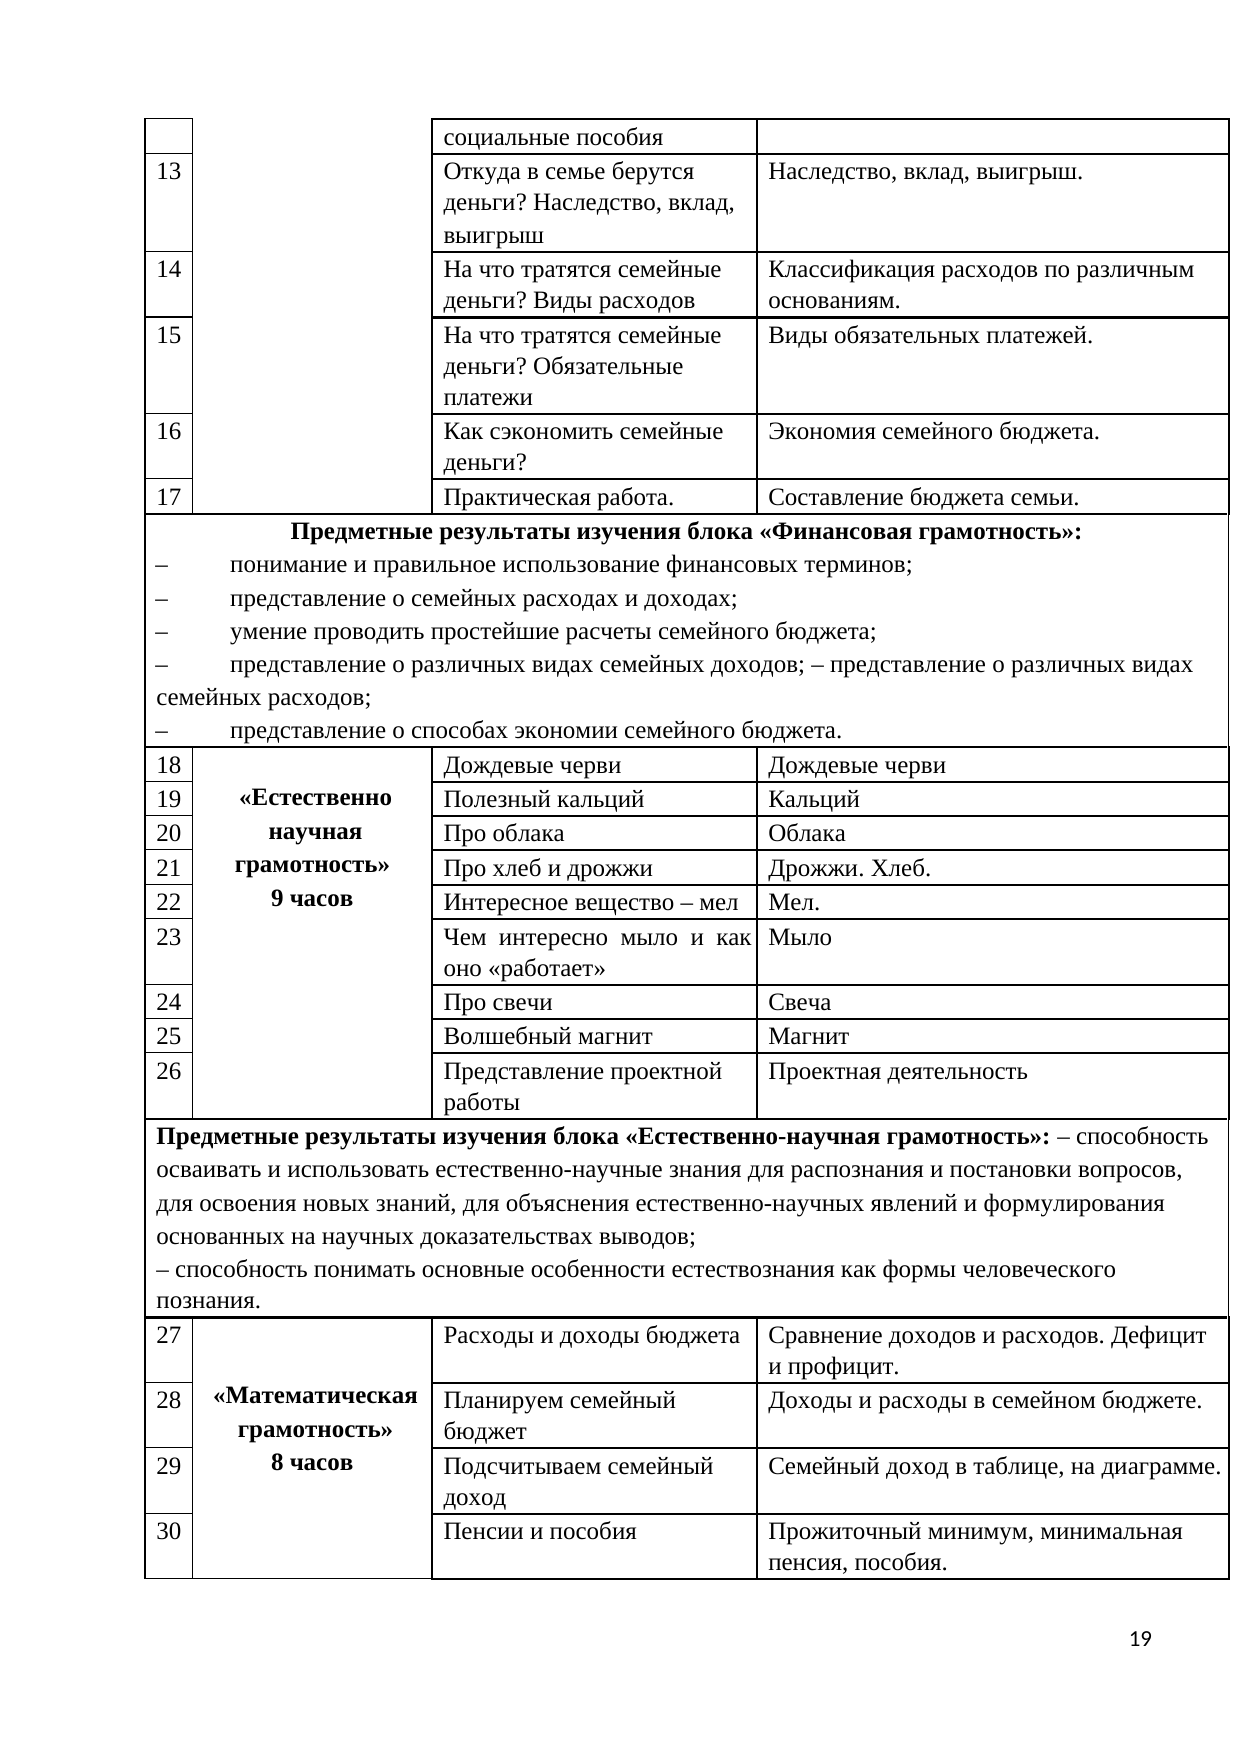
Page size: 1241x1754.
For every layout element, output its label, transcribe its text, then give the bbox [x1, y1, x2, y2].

table_cell Доходы и расходы в семейном бюджете. [758, 1384, 1228, 1447]
table_cell Виды обязательных платежей. [758, 319, 1228, 413]
table_cell 22 [146, 885, 192, 918]
table_cell 12 [146, 119, 192, 152]
table_cell Полезный кальций [433, 783, 756, 815]
table_cell «Естественно научная грамотность» 9 часов [193, 748, 431, 1118]
table_cell Откуда в семье берутся деньги? Наследство, вклад, выигрыш [433, 155, 756, 251]
table_cell Мел. [758, 886, 1228, 918]
table_cell Экономия семейного бюджета. [758, 415, 1228, 478]
table_cell 17 [146, 479, 192, 513]
table_cell Облака [758, 817, 1228, 849]
table_cell Подсчитываем семейный доход [433, 1449, 756, 1513]
table_cell 23 [146, 919, 192, 983]
table_cell 28 [146, 1383, 192, 1447]
table_cell 20 [146, 816, 192, 849]
table_cell Пенсии и пособия [433, 1515, 756, 1578]
table_cell 25 [146, 1019, 192, 1052]
table_cell Классификация расходов по различным основаниям. [758, 253, 1228, 316]
table_cell Магнит [758, 1020, 1228, 1052]
table_cell 16 [146, 414, 192, 478]
table_cell Планируем семейный бюджет [433, 1384, 756, 1447]
table_cell Свеча [758, 986, 1228, 1018]
table_cell Про облака [433, 817, 756, 849]
table_cell Чем интересно мыло и как оно «работает» [433, 920, 756, 983]
table_cell Как сэкономить семейные деньги? [433, 415, 756, 478]
table_cell Проектная деятельность [758, 1054, 1228, 1118]
table_cell Про свечи [433, 986, 756, 1018]
table_cell Сравнение доходов и расходов. Дефицит и профицит. [758, 1316, 1228, 1382]
table_cell Семейный доход в таблице, на диаграмме. [758, 1449, 1228, 1513]
table_cell 18 [146, 748, 192, 781]
table_cell Кальций [758, 783, 1228, 815]
table_cell 14 [146, 252, 192, 316]
table_cell Предметные результаты изучения блока «Финансовая грамотность»: понимание и правильное использование финансовых терминов; представление о семейных расходах и доходах; умение проводить простейшие расчеты семейного бюджета; представление о различных видах семейных доходов; – представление о различных видах семейных расходов; представление о способах экономии семейного бюджета. [146, 513, 1228, 746]
table_cell Дождевые черви [758, 746, 1228, 781]
table_cell 24 [146, 985, 192, 1018]
table_cell Представление проектной работы [433, 1054, 756, 1118]
table_cell Интересное вещество – мел [433, 886, 756, 918]
table_cell 27 [146, 1319, 192, 1382]
table_cell Про хлеб и дрожжи [433, 851, 756, 884]
table_cell Составление бюджета семьи. [758, 480, 1228, 513]
table_cell Прожиточный минимум, минимальная пенсия, пособия. [758, 1515, 1228, 1578]
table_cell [433, 120, 756, 152]
table_cell На что тратятся семейные деньги? Виды расходов [433, 253, 756, 316]
table_cell Предметные результаты изучения блока «Естественно-научная грамотность»: – способность осваивать и использовать естественно-научные знания для распознания и постановки вопросов, для освоения новых знаний, для объяснения естественно-научных явлений и формулирования основанных на научных доказательствах выводов; – способность понимать основные особенности естествознания как формы человеческого познания. [146, 1118, 1228, 1316]
table_cell 13 [146, 154, 192, 251]
table_cell Наследство, вклад, выигрыш. [758, 155, 1228, 251]
table_cell Дождевые черви [433, 748, 756, 781]
table_cell На что тратятся семейные деньги? Обязательные платежи [433, 319, 756, 413]
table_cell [758, 120, 1228, 152]
table_cell Дрожжи. Хлеб. [758, 851, 1228, 884]
table_cell Мыло [758, 920, 1228, 983]
table_cell Волшебный магнит [433, 1020, 756, 1052]
table_cell Практическая работа. [433, 480, 756, 513]
table_cell 21 [146, 850, 192, 884]
table_cell 19 [146, 782, 192, 815]
table_cell 30 [146, 1514, 192, 1578]
table_cell 29 [146, 1448, 192, 1513]
table_cell «Математическая грамотность» 8 часов [193, 1319, 431, 1578]
table_cell Расходы и доходы бюджета [433, 1319, 756, 1382]
table_cell 15 [146, 318, 192, 413]
table_cell 26 [146, 1053, 192, 1118]
